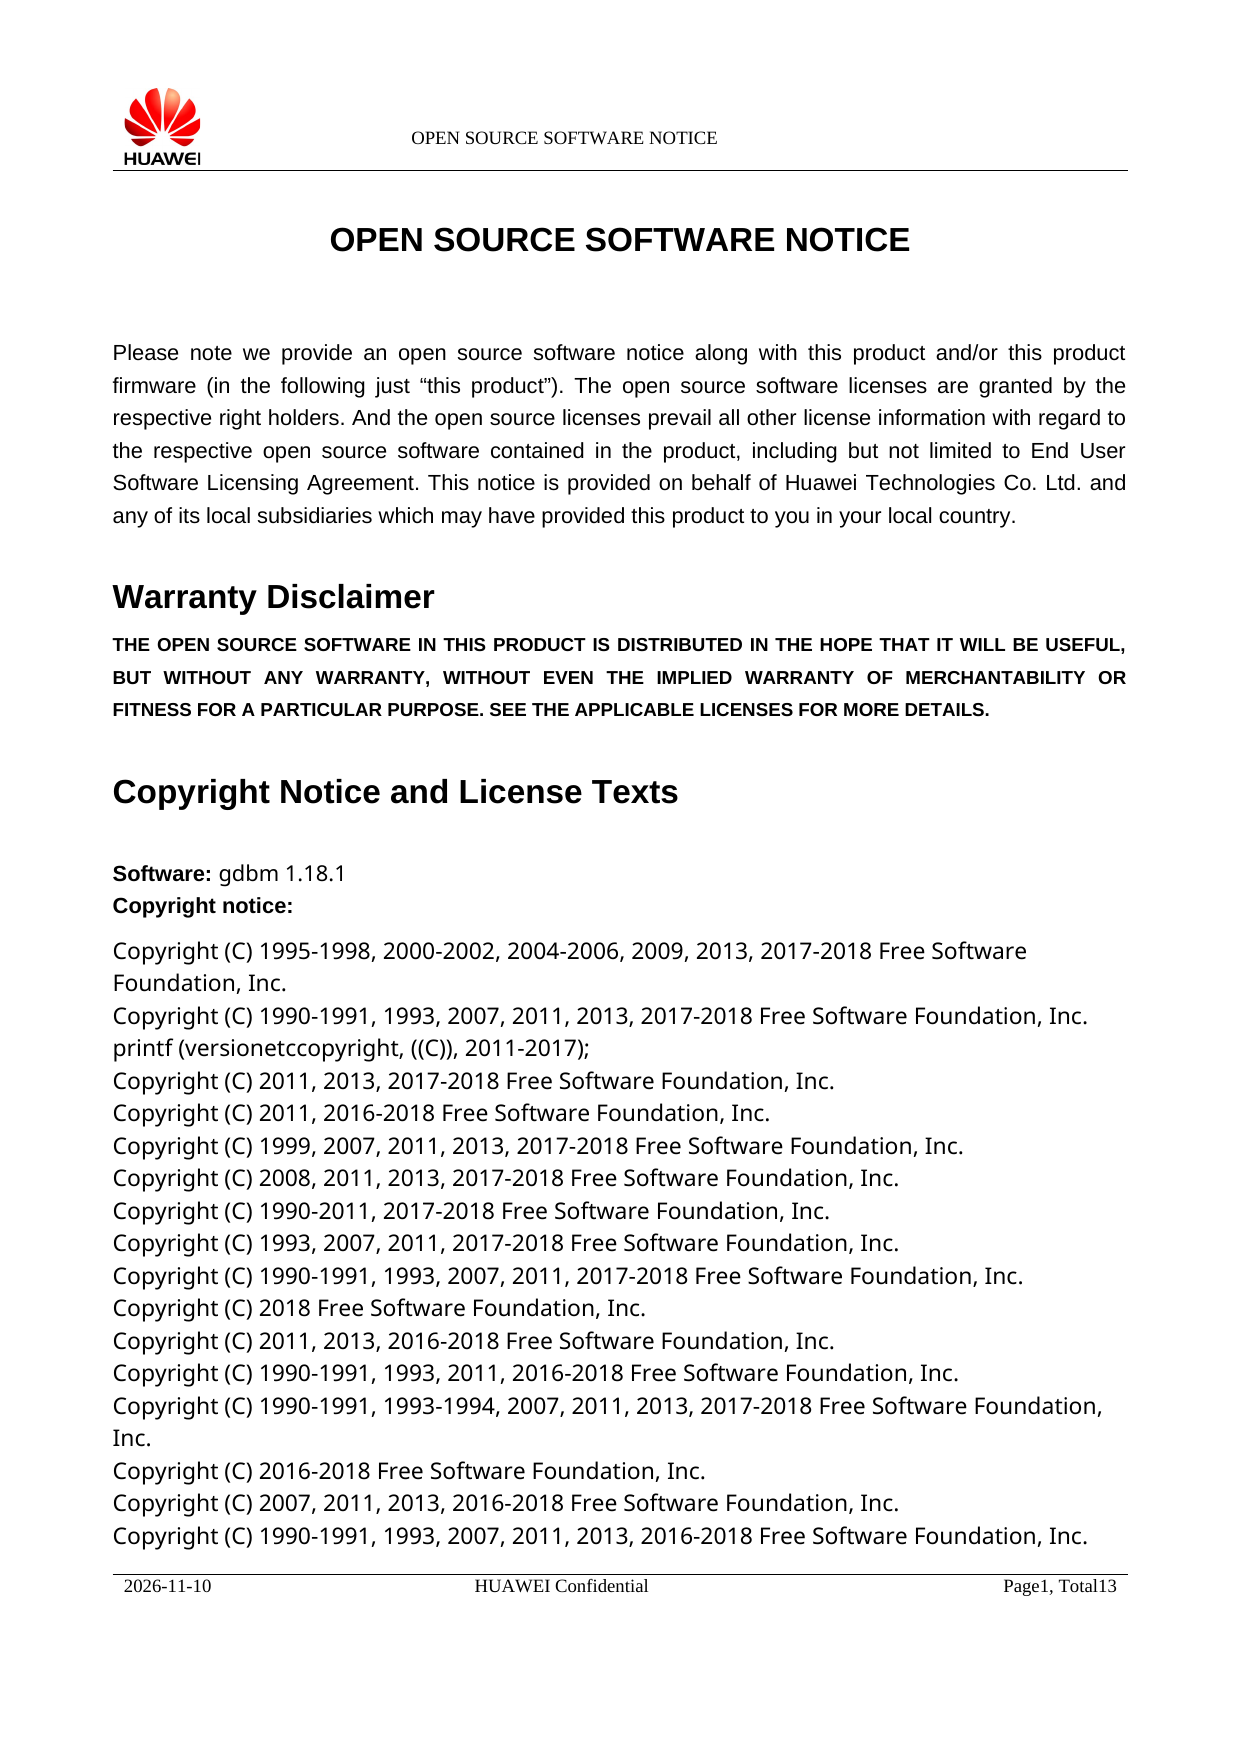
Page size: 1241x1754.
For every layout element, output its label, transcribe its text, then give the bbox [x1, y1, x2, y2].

text Warranty Disclaimer [112, 564, 1128, 629]
title Software: gdbm 1.18.1 [112, 856, 1128, 889]
text Copyright Notice and License Texts [112, 759, 1128, 824]
text Please note we provide an open source software notice along with this product and/or this product firmware (in the following just “this product”). The open source software licenses are granted by the respective right holders. And the open source licenses prevail all other license information with regard to the respective open source software contained in the product, including but not limited to End User Software Licensing Agreement. This notice is provided on behalf of Huawei Technologies Co. Ltd. and any of its local subsidiaries which may have provided this product to you in your local country. [112, 336, 1128, 531]
text OPEN SOURCE SOFTWARE NOTICE [112, 206, 1128, 271]
text The open source software in this product is distributed in the hope that it will be useful, but WITHOUT ANY WARRANTY, without even the implied warranty of MERCHANTABILITY or FITNESS FOR A PARTICULAR PURPOSE. See the applicable licenses for more details. [112, 629, 1128, 726]
text Copyright notice: [112, 889, 1128, 921]
picture [124, 88, 201, 165]
